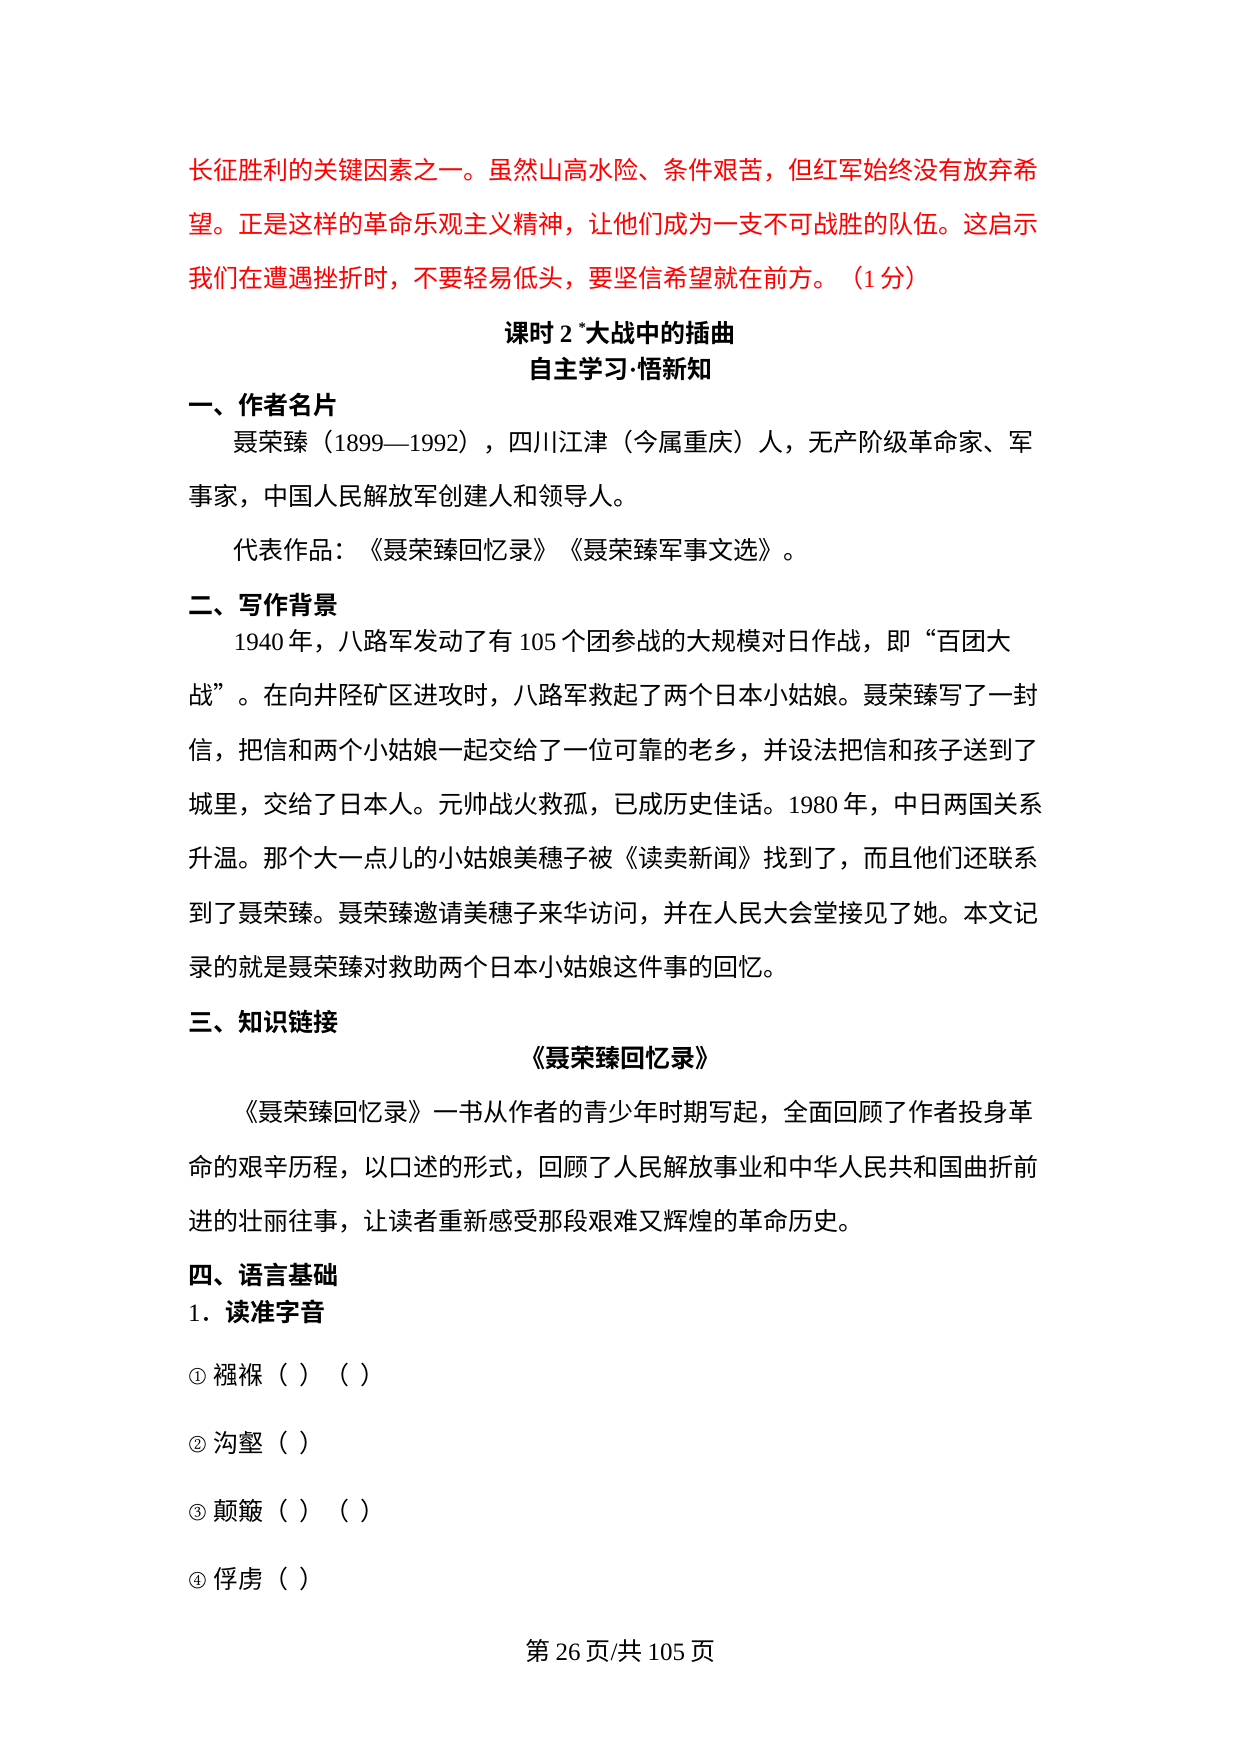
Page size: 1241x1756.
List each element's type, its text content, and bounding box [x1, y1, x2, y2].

text ④ 俘虏（ ） [188, 1550, 1052, 1595]
subtitle 三、知识链接 [188, 1002, 1052, 1038]
text ③ 颠簸（ ）（ ） [188, 1482, 1052, 1527]
text 代表作品：《聂荣臻回忆录》《聂荣臻军事文选》。 [188, 531, 1052, 567]
subtitle 一、作者名片 [188, 386, 1052, 422]
text 1940年，八路军发动了有105个团参战的大规模对日作战，即“百团大战”。在向井陉矿区进攻时，八路军救起了两个日本小姑娘。聂荣臻写了一封信，把信和两个小姑娘一起交给了一位可靠的老乡，并设法把信和孩子送到了城里，交给了日本人。元帅战火救孤，已成历史佳话。1980年，中日两国关系升温。那个大一点儿的小姑娘美穗子被《读卖新闻》找到了，而且他们还联系到了聂荣臻。聂荣臻邀请美穗子来华访问，并在人民大会堂接见了她。本文记录的就是聂荣臻对救助两个日本小姑娘这件事的回忆。 [188, 621, 1052, 984]
text 聂荣臻（1899—1992），四川江津（今属重庆）人，无产阶级革命家、军事家，中国人民解放军创建人和领导人。 [188, 422, 1052, 513]
subtitle 课时2 *大战中的插曲 [188, 313, 1052, 349]
subtitle 二、写作背景 [188, 585, 1052, 621]
text 1．读准字音 [188, 1292, 1052, 1328]
subtitle 自主学习·悟新知 [188, 349, 1052, 386]
text ① 襁褓（ ）（ ） [188, 1346, 1052, 1392]
subtitle 四、语言基础 [188, 1256, 1052, 1292]
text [188, 150, 1052, 295]
text 《聂荣臻回忆录》一书从作者的青少年时期写起，全面回顾了作者投身革命的艰辛历程，以口述的形式，回顾了人民解放事业和中华人民共和国曲折前进的壮丽往事，让读者重新感受那段艰难又辉煌的革命历史。 [188, 1093, 1052, 1238]
text ② 沟壑（ ） [188, 1414, 1052, 1459]
text 《聂荣臻回忆录》 [188, 1038, 1052, 1074]
